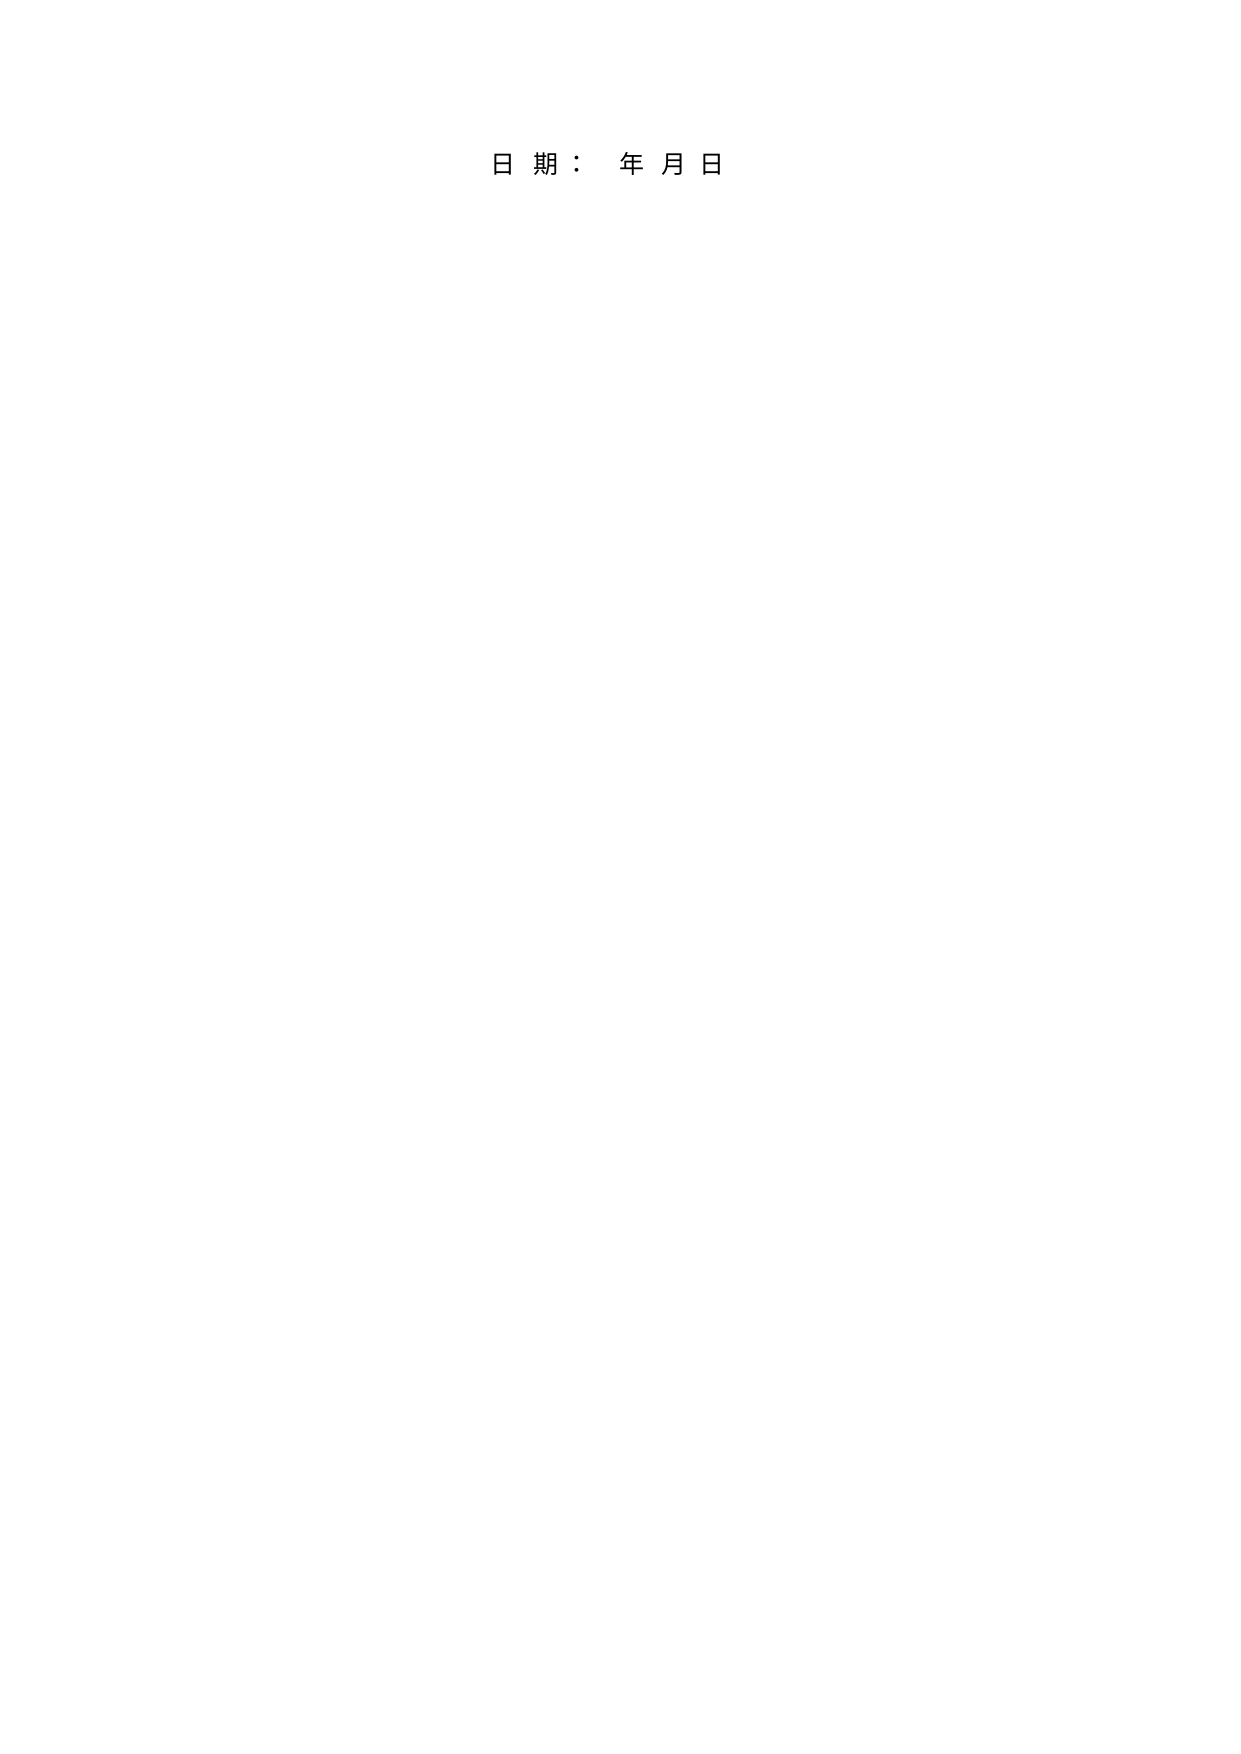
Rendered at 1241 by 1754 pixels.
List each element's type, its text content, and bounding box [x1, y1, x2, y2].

text 日 期 ： 年 月 日 [490, 148, 1093, 179]
